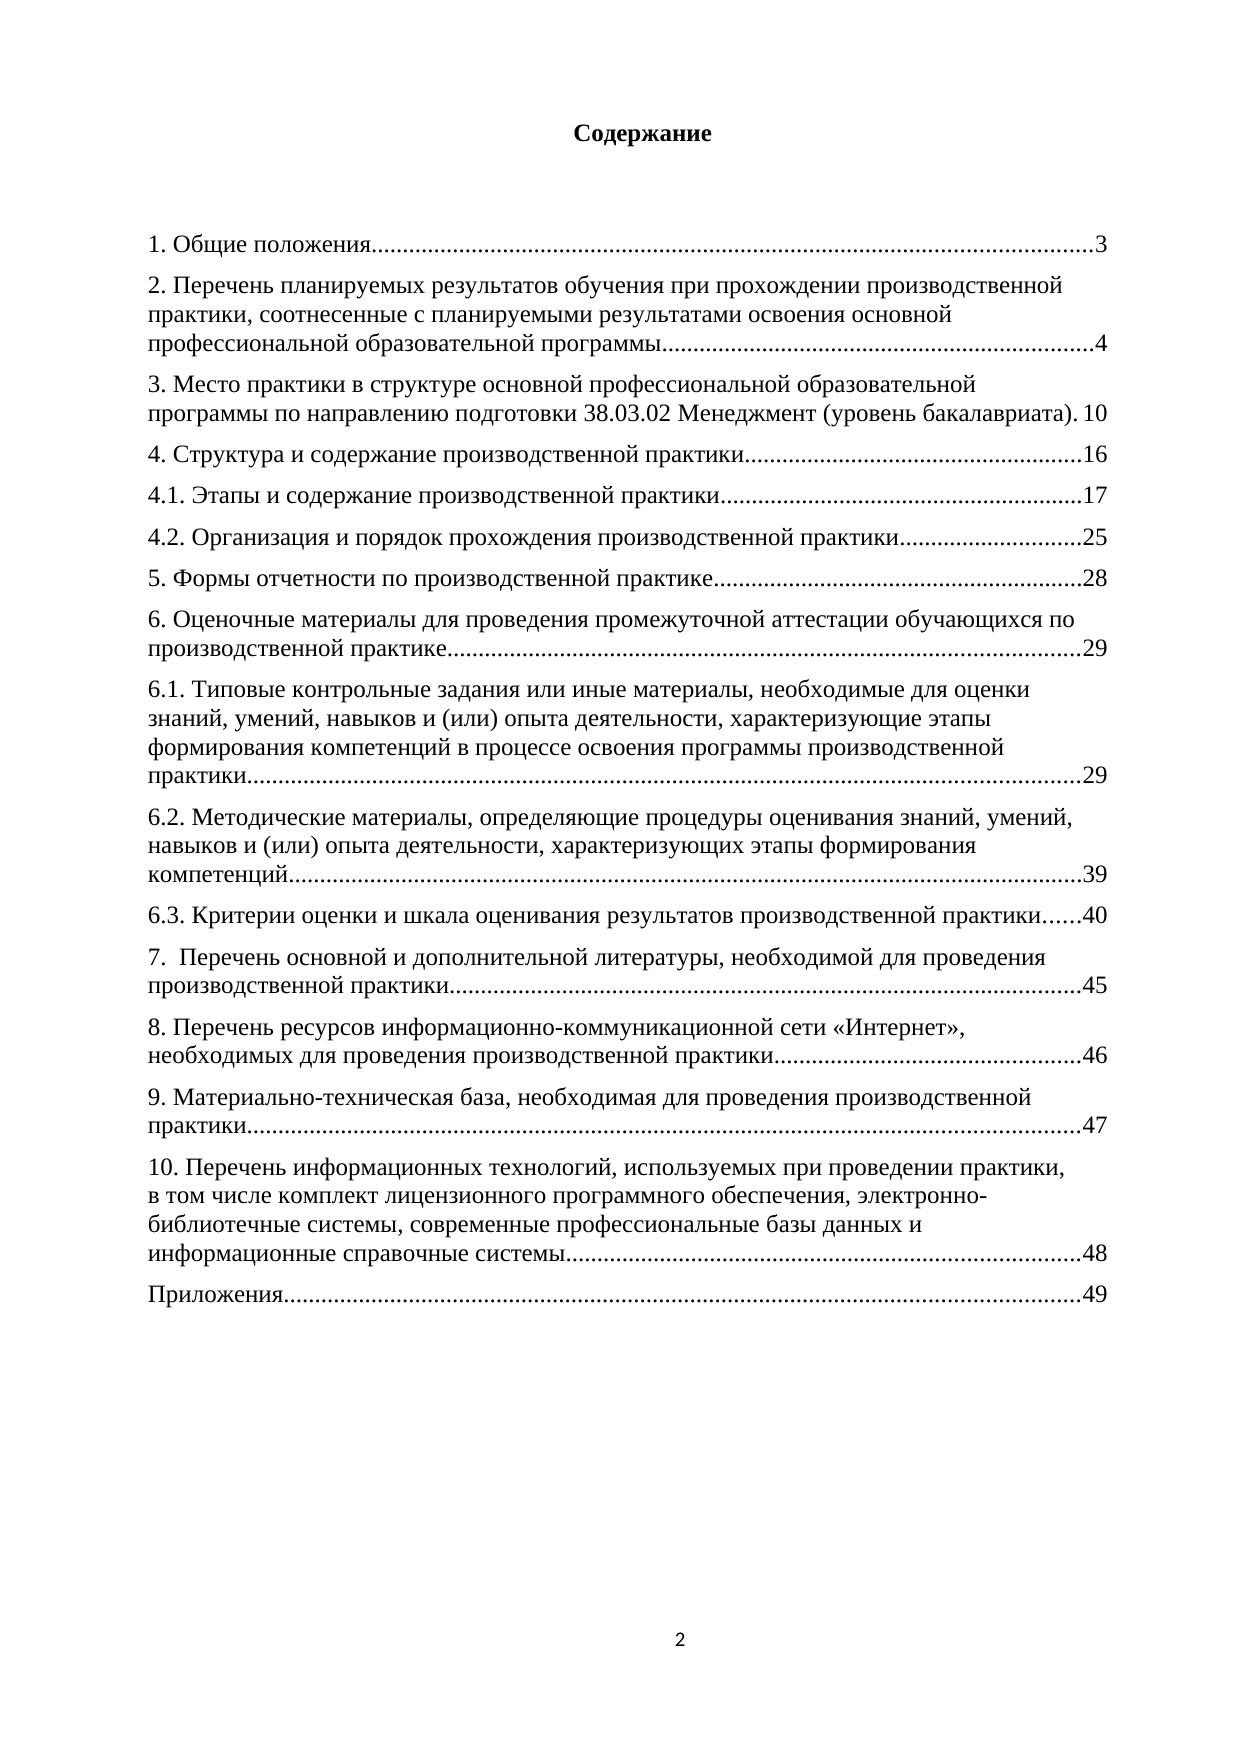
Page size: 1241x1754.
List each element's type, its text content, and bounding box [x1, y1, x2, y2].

text Приложения 49 [148, 1279, 1078, 1308]
text 7. Перечень основной и дополнительной литературы, необходимой для проведения производственной практики 45 [148, 942, 1078, 999]
text 6.3. Критерии оценки и шкала оценивания результатов производственной практики 40 [148, 901, 1078, 929]
text 6.2. Методические материалы, определяющие процедуры оценивания знаний, умений, навыков и (или) опыта деятельности, характеризующих этапы формирования компетенций 39 [148, 802, 1078, 888]
text 4.1. Этапы и содержание производственной практики 17 [148, 481, 1078, 509]
text 8. Перечень ресурсов информационно-коммуникационной сети «Интернет», необходимых для проведения производственной практики 46 [148, 1012, 1078, 1069]
text 2. Перечень планируемых результатов обучения при прохождении производственной практики, соотнесенные с планируемыми результатами освоения основной профессиональной образовательной программы 4 [148, 271, 1078, 357]
text 4. Структура и содержание производственной практики 16 [148, 439, 1078, 468]
text 6. Оценочные материалы для проведения промежуточной аттестации обучающихся по производственной практике 29 [148, 604, 1078, 662]
text Содержание [148, 118, 1137, 147]
text 6.1. Типовые контрольные задания или иные материалы, необходимые для оценки знаний, умений, навыков и (или) опыта деятельности, характеризующие этапы формирования компетенций в процессе освоения программы производственной практики 29 [148, 674, 1078, 789]
text 4.2. Организация и порядок прохождения производственной практики 25 [148, 522, 1078, 551]
text 9. Материально-техническая база, необходимая для проведения производственной практики 47 [148, 1082, 1078, 1139]
text 10. Перечень информационных технологий, используемых при проведении практики, в том числе комплект лицензионного программного обеспечения, электронно-библиотечные системы, современные профессиональные базы данных и информационные справочные системы 48 [148, 1152, 1078, 1267]
text 3. Место практики в структуре основной профессиональной образовательной программы по направлению подготовки 38.03.02 Менеджмент (уровень бакалавриата) 10 [148, 369, 1078, 427]
text 1. Общие положения 3 [148, 229, 1078, 258]
text 5. Формы отчетности по производственной практике 28 [148, 563, 1078, 592]
